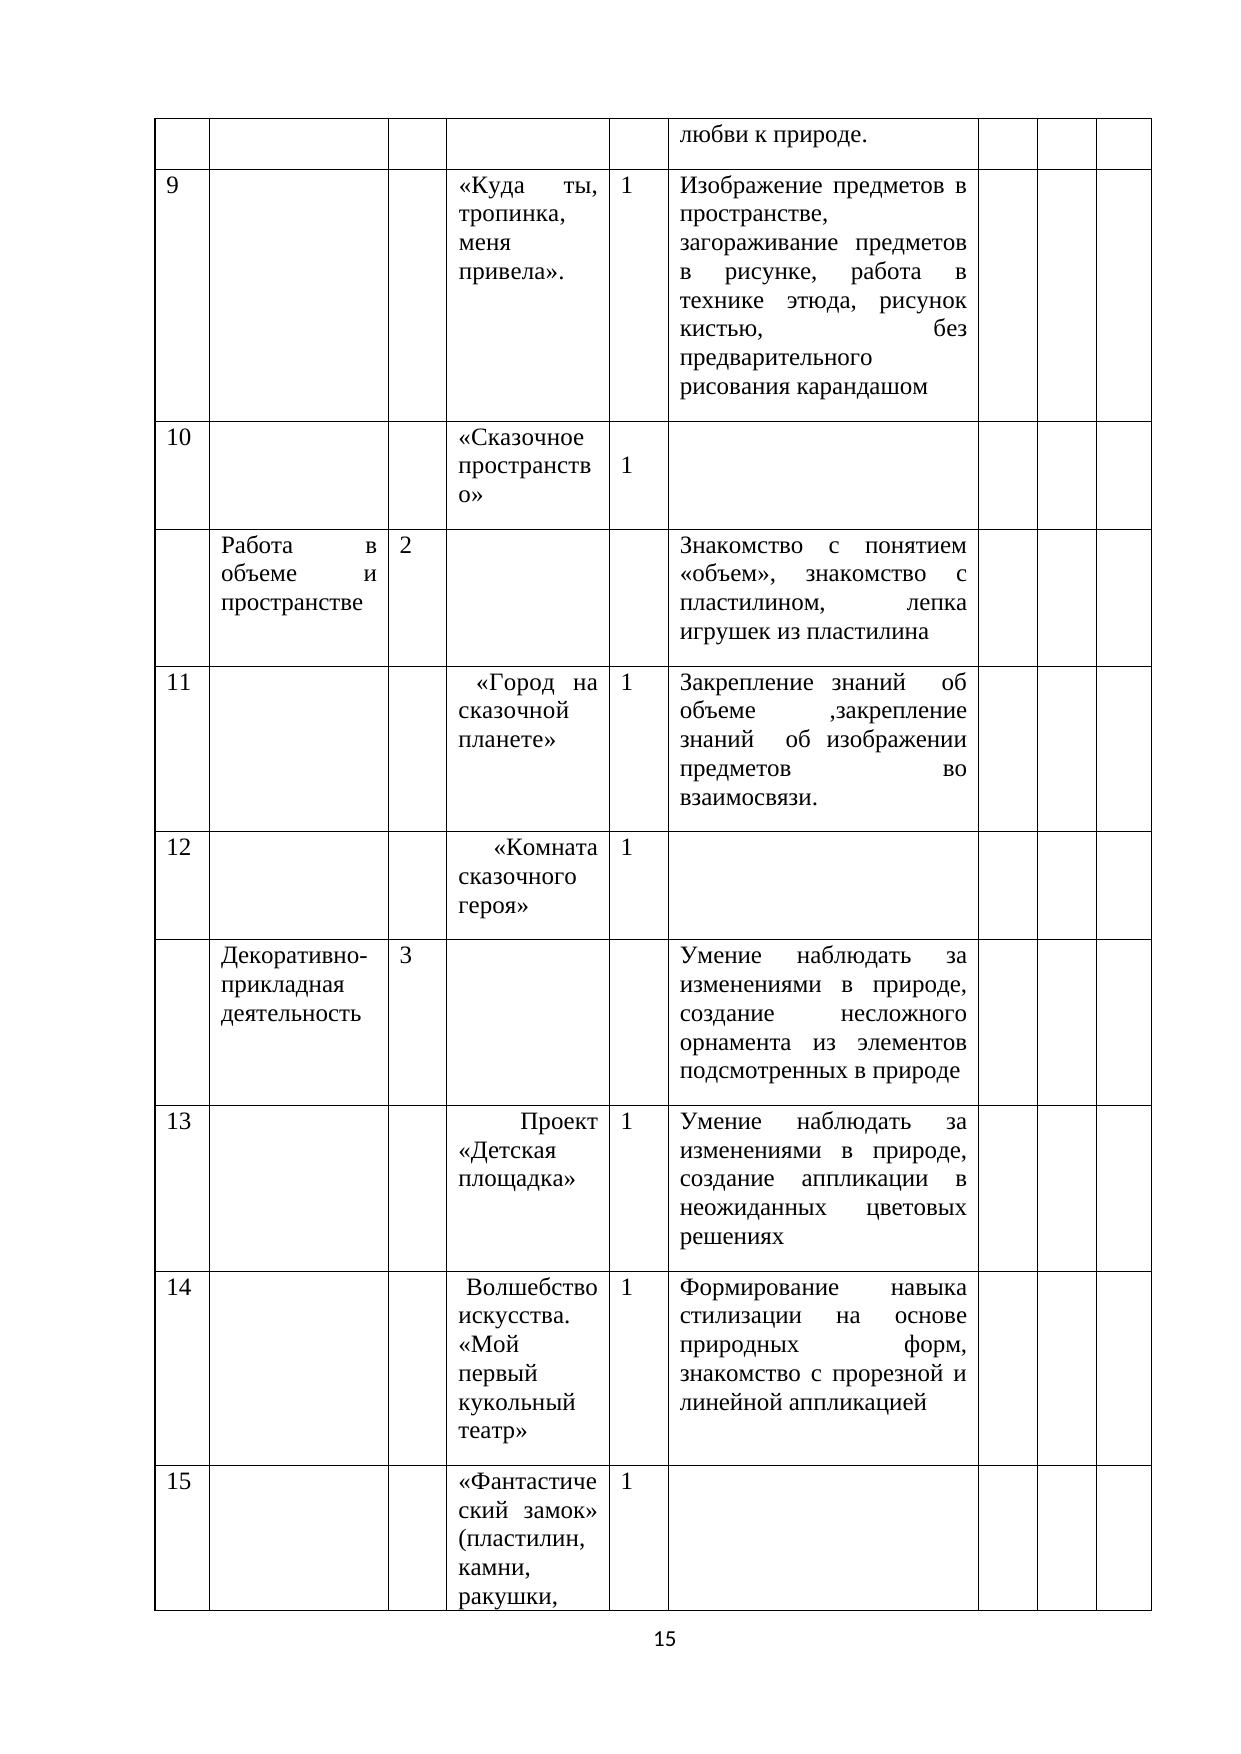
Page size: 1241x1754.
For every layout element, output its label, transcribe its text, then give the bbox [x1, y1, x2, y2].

table_cell [389, 1466, 446, 1610]
table_cell [389, 422, 446, 529]
table_cell 1 [610, 422, 668, 529]
table_cell Проект «Детская площадка» [447, 1106, 609, 1271]
table_cell [979, 832, 1037, 939]
table_cell 11 [156, 667, 209, 831]
table_cell [669, 422, 978, 529]
table_cell [389, 1106, 446, 1271]
table_cell [210, 832, 388, 939]
table_cell Работа в объеме и пространстве [210, 530, 388, 666]
table_cell [1038, 119, 1096, 169]
table_cell 2 [389, 530, 446, 666]
table_cell 14 [156, 1272, 209, 1465]
table_cell [210, 422, 388, 529]
table_cell [610, 940, 668, 1105]
table_cell [610, 530, 668, 666]
table_cell [979, 940, 1037, 1105]
table_cell 12 [156, 832, 209, 939]
table_cell [389, 667, 446, 831]
table_cell [1038, 940, 1096, 1105]
table_cell Изображение предметов в пространстве, загораживание предметов в рисунке, работа в технике этюда, рисунок кистью, без предварительного рисования карандашом [669, 170, 978, 421]
table_cell [979, 1272, 1037, 1465]
table_cell [389, 832, 446, 939]
table_cell «Куда ты, тропинка, меня привела». [447, 170, 609, 421]
table_cell 13 [156, 1106, 209, 1271]
table_cell [447, 940, 609, 1105]
table_cell [210, 1106, 388, 1271]
table_cell [1097, 1106, 1151, 1271]
table_cell 1 [610, 1466, 668, 1610]
table_cell [979, 530, 1037, 666]
table_cell 9 [156, 170, 209, 421]
table_cell 15 [156, 1466, 209, 1610]
table_cell [1097, 940, 1151, 1105]
table_cell [1097, 832, 1151, 939]
table_cell 1 [610, 1272, 668, 1465]
table_cell [979, 1466, 1037, 1610]
table_cell [979, 119, 1037, 169]
table_cell [669, 1466, 978, 1610]
table_cell [1097, 1466, 1151, 1610]
table_cell [979, 667, 1037, 831]
table_cell [1038, 170, 1096, 421]
table_cell [447, 530, 609, 666]
table_cell 1 [610, 170, 668, 421]
table_cell [1038, 1466, 1096, 1610]
table_cell 1 [610, 667, 668, 831]
table_cell [1038, 1106, 1096, 1271]
table_cell Умение наблюдать за изменениями в природе, создание несложного орнамента из элементов подсмотренных в природе [669, 940, 978, 1105]
table_cell 1 [610, 832, 668, 939]
table_cell Закрепление знаний об объеме ,закрепление знаний об изображении предметов во взаимосвязи. [669, 667, 978, 831]
table_cell 10 [156, 422, 209, 529]
table_cell [1097, 170, 1151, 421]
table_cell 8 [156, 119, 209, 169]
table_cell [210, 1272, 388, 1465]
table_cell Волшебство искусства. «Мой первый кукольный театр» [447, 1272, 609, 1465]
table_cell [1038, 1272, 1096, 1465]
table_cell [210, 1466, 388, 1610]
table_cell [1097, 1272, 1151, 1465]
table_cell Декоративно-прикладная деятельность [210, 940, 388, 1105]
table_cell [979, 422, 1037, 529]
table_cell «Город на сказочной планете» [447, 667, 609, 831]
table_cell [156, 530, 209, 666]
table_cell [389, 170, 446, 421]
table_cell [210, 170, 388, 421]
table_cell [210, 119, 388, 169]
table_cell Знакомство с понятием «объем», знакомство с пластилином, лепка игрушек из пластилина [669, 530, 978, 666]
table_cell 1 [610, 1106, 668, 1271]
table_cell [210, 667, 388, 831]
table_cell [389, 119, 446, 169]
table_cell [1038, 667, 1096, 831]
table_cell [447, 119, 609, 169]
table_cell Умение наблюдать за изменениями в природе, создание аппликации в неожиданных цветовых решениях [669, 1106, 978, 1271]
table_cell [669, 832, 978, 939]
table_cell «Комната сказочного героя» [447, 832, 609, 939]
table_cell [669, 119, 978, 169]
table_cell [1038, 422, 1096, 529]
table_cell [1097, 422, 1151, 529]
table_cell 3 [389, 940, 446, 1105]
table_cell [389, 1272, 446, 1465]
table_cell [1097, 667, 1151, 831]
table_cell [1097, 119, 1151, 169]
table_cell 1 [610, 119, 668, 169]
table_cell [156, 940, 209, 1105]
table_cell [1097, 530, 1151, 666]
table_cell [1038, 832, 1096, 939]
table_cell «Сказочное пространство» [447, 422, 609, 529]
table_cell Формирование навыка стилизации на основе природных форм, знакомство с прорезной и линейной аппликацией [669, 1272, 978, 1465]
table_cell [979, 170, 1037, 421]
table_cell [1038, 530, 1096, 666]
table_cell [979, 1106, 1037, 1271]
